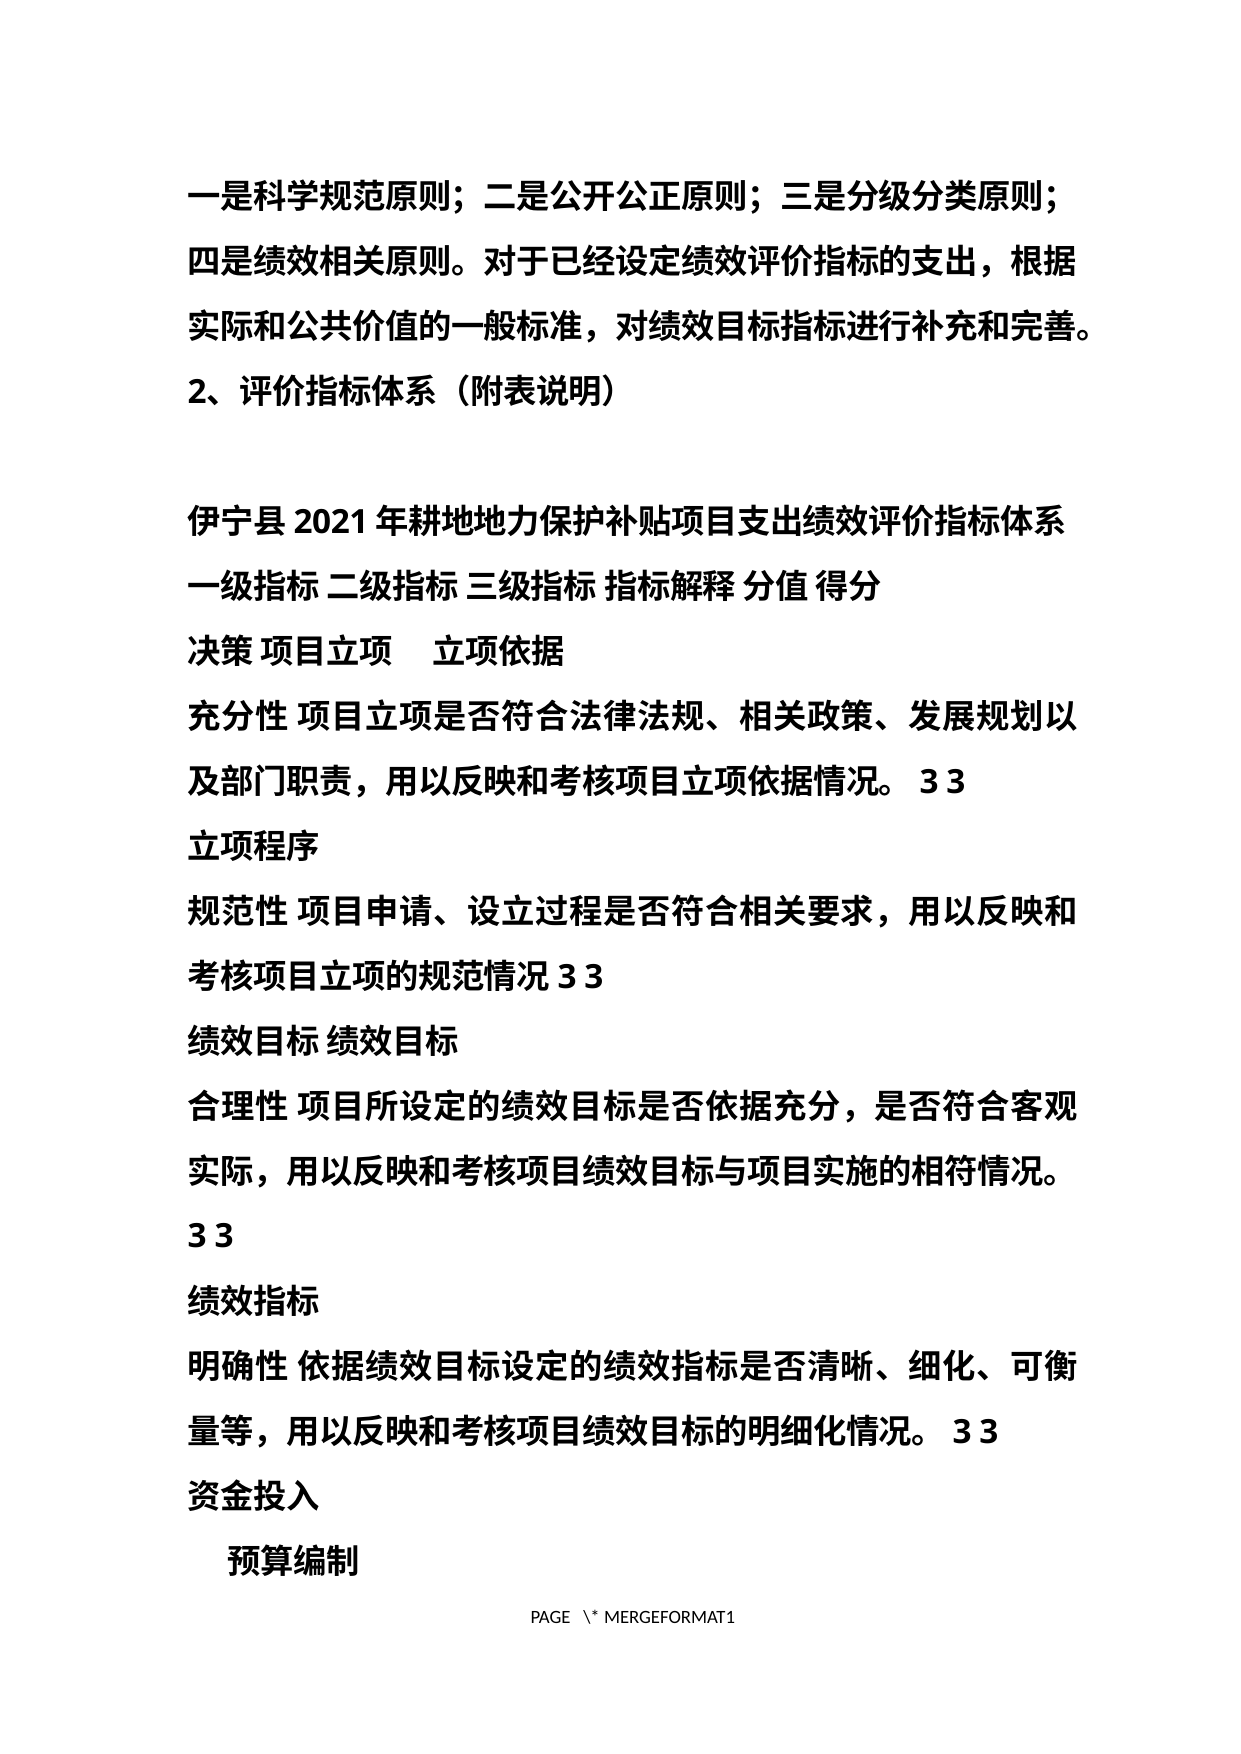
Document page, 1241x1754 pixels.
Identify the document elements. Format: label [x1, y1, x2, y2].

text [187, 162, 1078, 1592]
